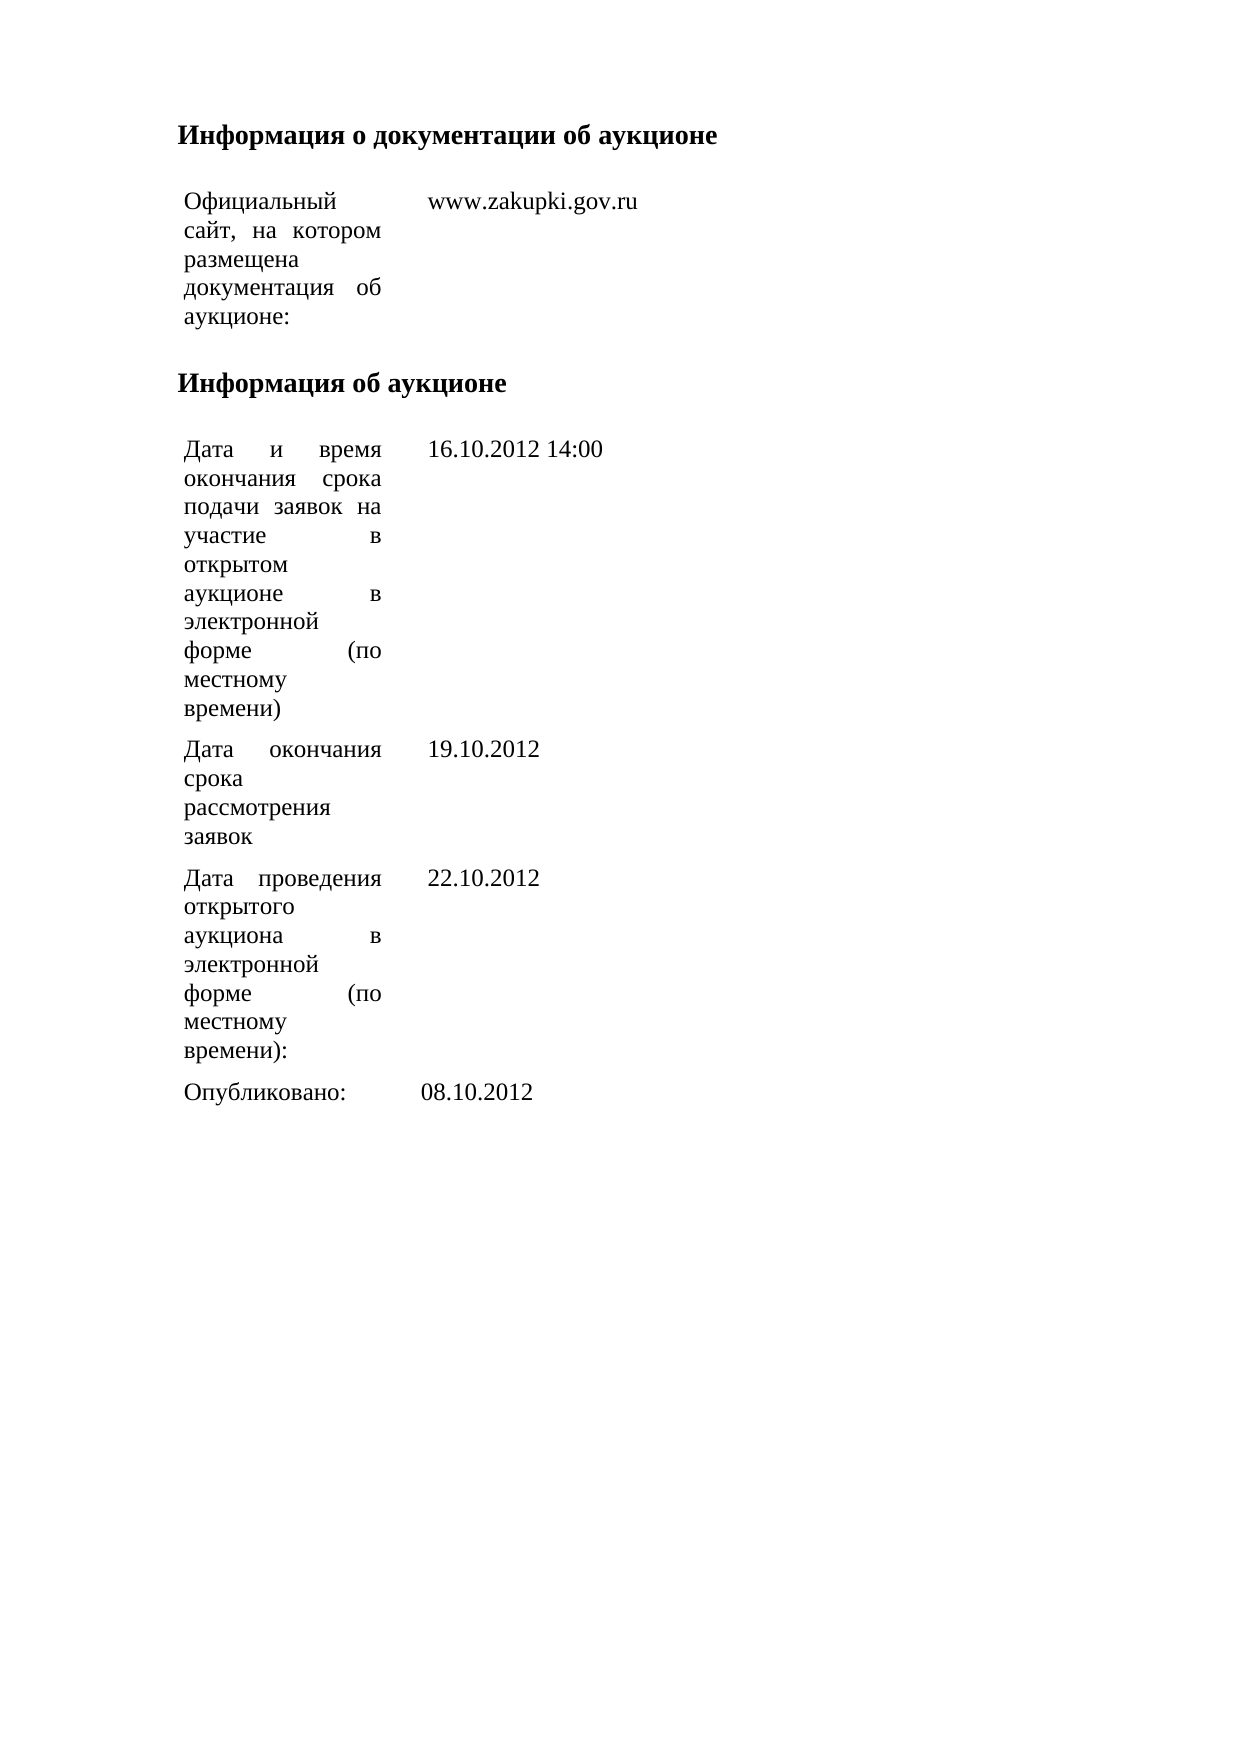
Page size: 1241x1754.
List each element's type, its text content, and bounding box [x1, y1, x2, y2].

text Информация об аукционе [177, 366, 1152, 398]
text Информация о документации об аукционе [177, 118, 1152, 151]
table_header 08.10.2012 [421, 1070, 1152, 1112]
table_cell Дата окончания срока рассмотрения заявок [177, 728, 421, 856]
table_header Дата и время окончания срока подачи заявок на участие в открытом аукционе в электронной форме (по местному времени) [177, 427, 421, 728]
table_header Опубликовано: [177, 1070, 421, 1112]
table_cell Дата проведения открытого аукциона в электронной форме (по местному времени): [177, 856, 421, 1070]
table_header 16.10.2012 14:00 [421, 427, 1152, 728]
table_header Официальный сайт, на котором размещена документация об аукционе: [177, 180, 421, 337]
table_header www.zakupki.gov.ru [421, 180, 1152, 337]
table_cell 22.10.2012 [421, 856, 1152, 1070]
table_cell 19.10.2012 [421, 728, 1152, 856]
